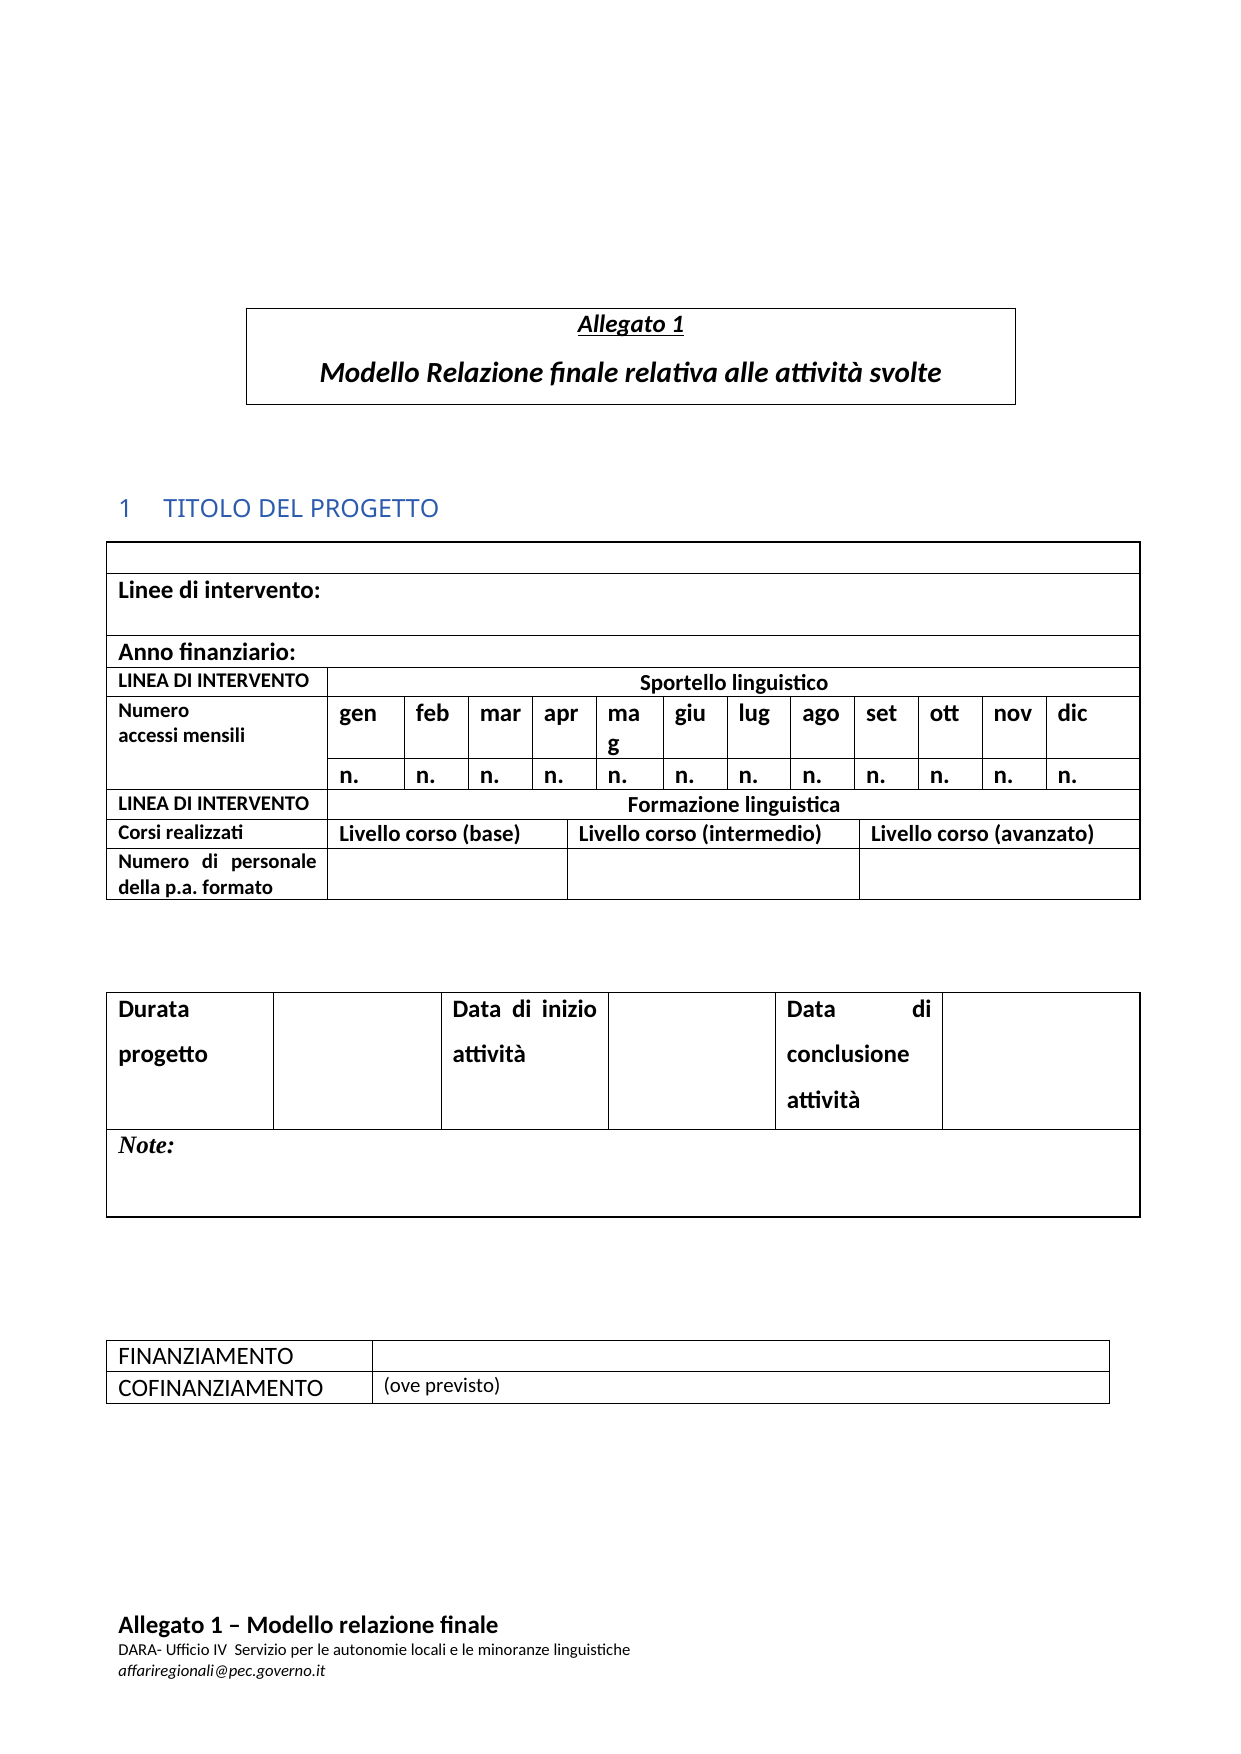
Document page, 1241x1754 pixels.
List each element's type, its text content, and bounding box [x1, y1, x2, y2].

table_header [609, 993, 775, 1129]
table_cell n. [469, 759, 532, 789]
table_header [274, 993, 441, 1129]
subtitle TITOLO DEL PROGETTO [118, 490, 1122, 524]
table_cell giu [664, 697, 727, 758]
table_cell mar [469, 697, 532, 758]
table_header [943, 993, 1139, 1129]
table_cell Anno finanziario: [107, 636, 1139, 667]
table_cell n. [983, 759, 1046, 789]
table_cell LINEA DI INTERVENTO [107, 790, 327, 818]
table_cell COFINANZIAMENTO [107, 1372, 372, 1403]
table_header FINANZIAMENTO [107, 1341, 372, 1371]
table_cell ott [919, 697, 982, 758]
table_cell n. [855, 759, 918, 789]
table_cell gen [328, 697, 404, 758]
table_cell n. [1047, 759, 1139, 789]
table_header Allegato 1 Modello Relazione finale relativa alle attività svolte [247, 309, 1015, 404]
table_cell apr [533, 697, 596, 758]
table_cell n. [597, 759, 663, 789]
table_cell dic [1047, 697, 1139, 758]
table_cell Corsi realizzati [107, 820, 327, 847]
table_cell feb [405, 697, 468, 758]
table_cell [568, 849, 859, 899]
table_cell lug [728, 697, 790, 758]
table_cell nov [983, 697, 1046, 758]
table_cell [860, 849, 1139, 899]
table_header [373, 1341, 1109, 1371]
table_header [107, 543, 1139, 573]
table_cell Numero di personale della p.a. formato [107, 849, 327, 899]
table_cell ago [791, 697, 854, 758]
table_header Durata progetto [107, 993, 273, 1129]
table_cell n. [328, 759, 404, 789]
table_cell n. [533, 759, 596, 789]
table_cell Livello corso (intermedio) [568, 820, 859, 847]
table_cell set [855, 697, 918, 758]
table_header Data di inizio attività [442, 993, 608, 1129]
table_cell Note: [107, 1130, 1139, 1216]
table_cell Formazione linguistica [328, 790, 1139, 818]
table_cell n. [405, 759, 468, 789]
table_cell Sportello linguistico [328, 668, 1139, 696]
table_cell Linee di intervento: [107, 574, 1139, 635]
table_cell Numero accessi mensili [107, 697, 327, 789]
table_cell mag [597, 697, 663, 758]
table_cell n. [664, 759, 727, 789]
table_cell [328, 849, 567, 899]
table_cell LINEA DI INTERVENTO [107, 668, 327, 696]
table_cell (ove previsto) [373, 1372, 1109, 1403]
table_cell Livello corso (base) [328, 820, 567, 847]
table_cell n. [919, 759, 982, 789]
table_cell n. [728, 759, 790, 789]
table_cell Livello corso (avanzato) [860, 820, 1139, 847]
table_header Data di conclusione attività [776, 993, 942, 1129]
table_cell n. [791, 759, 854, 789]
